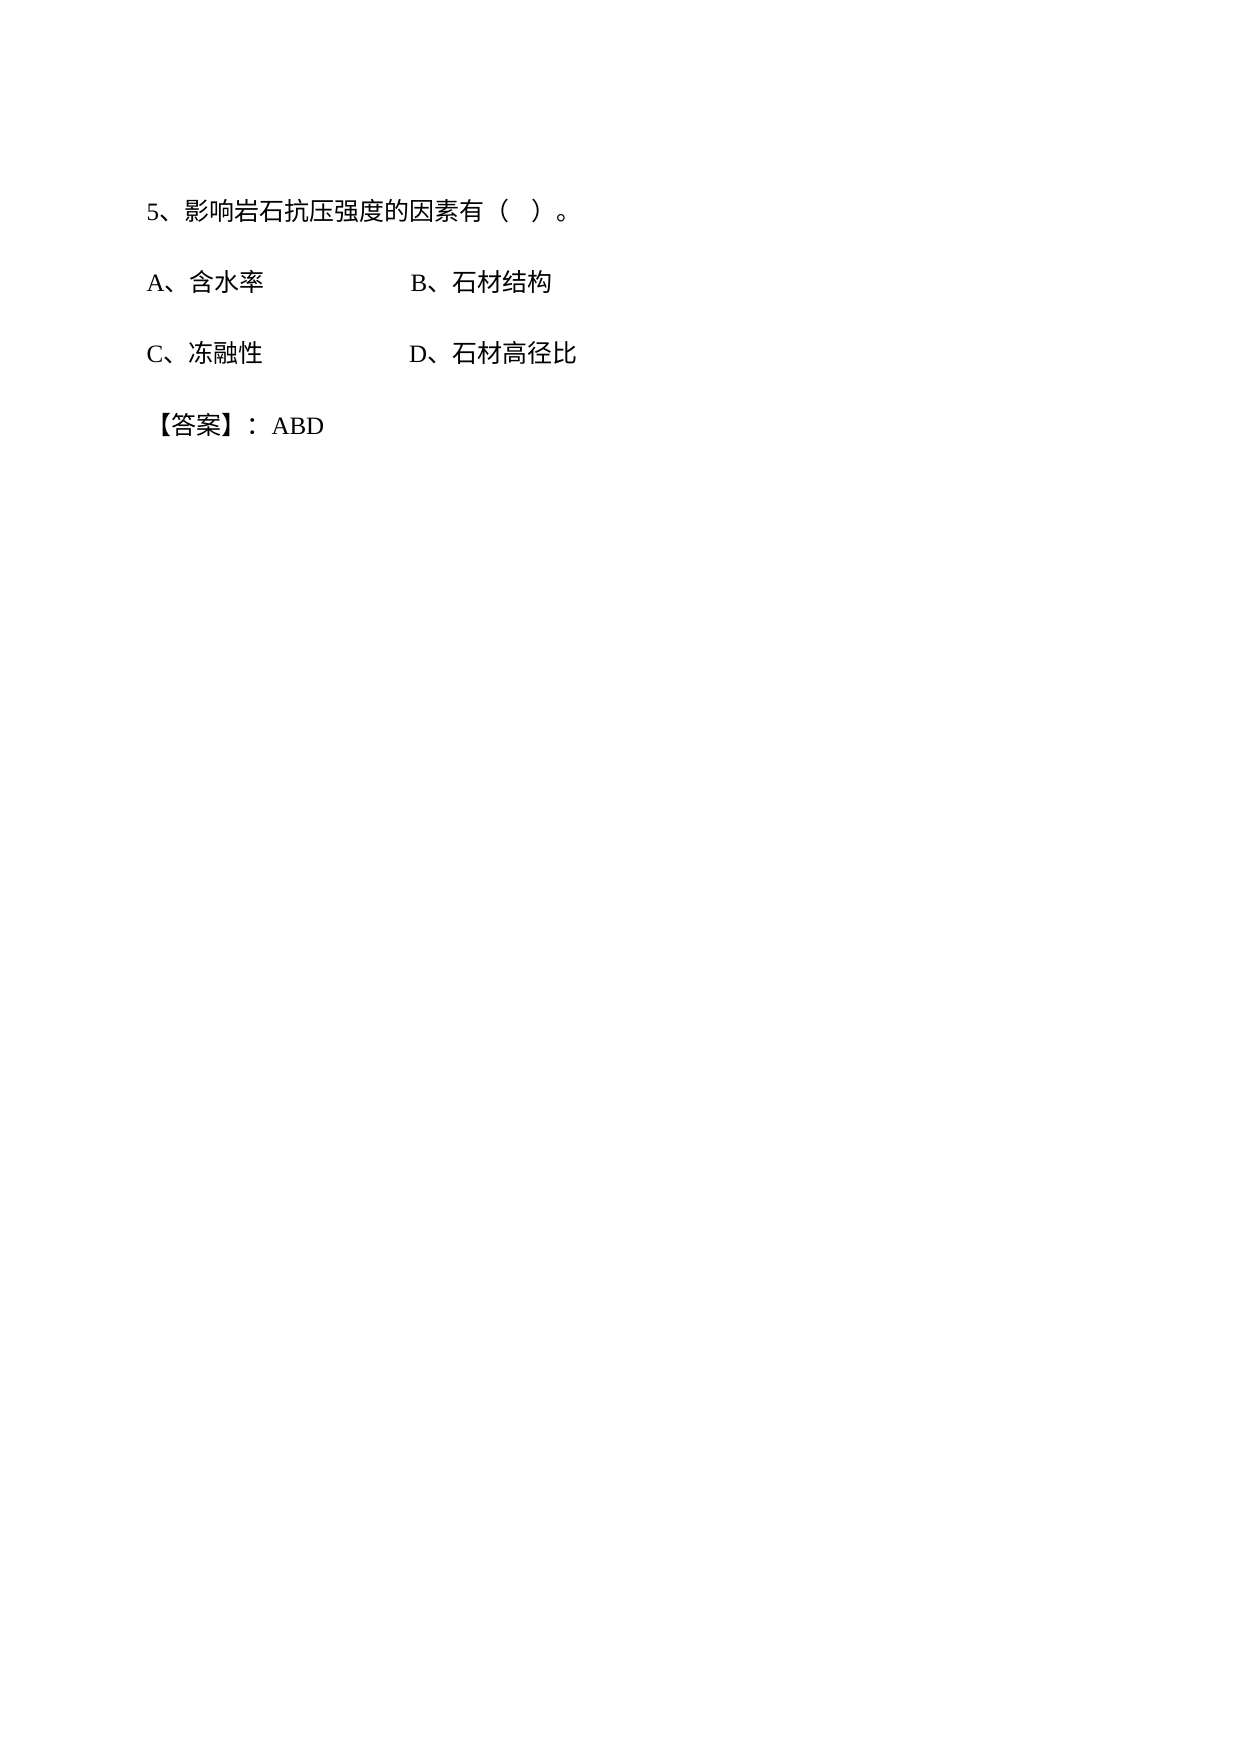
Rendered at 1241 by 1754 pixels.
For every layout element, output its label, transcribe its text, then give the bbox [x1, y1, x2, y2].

text C、冻融性 D、石材高径比 [146, 319, 1117, 384]
text 【答案】：ABD [146, 391, 1117, 456]
text 5、影响岩石抗压强度的因素有（ ）。 [146, 177, 1117, 242]
text A、含水率 B、石材结构 [146, 248, 1117, 313]
